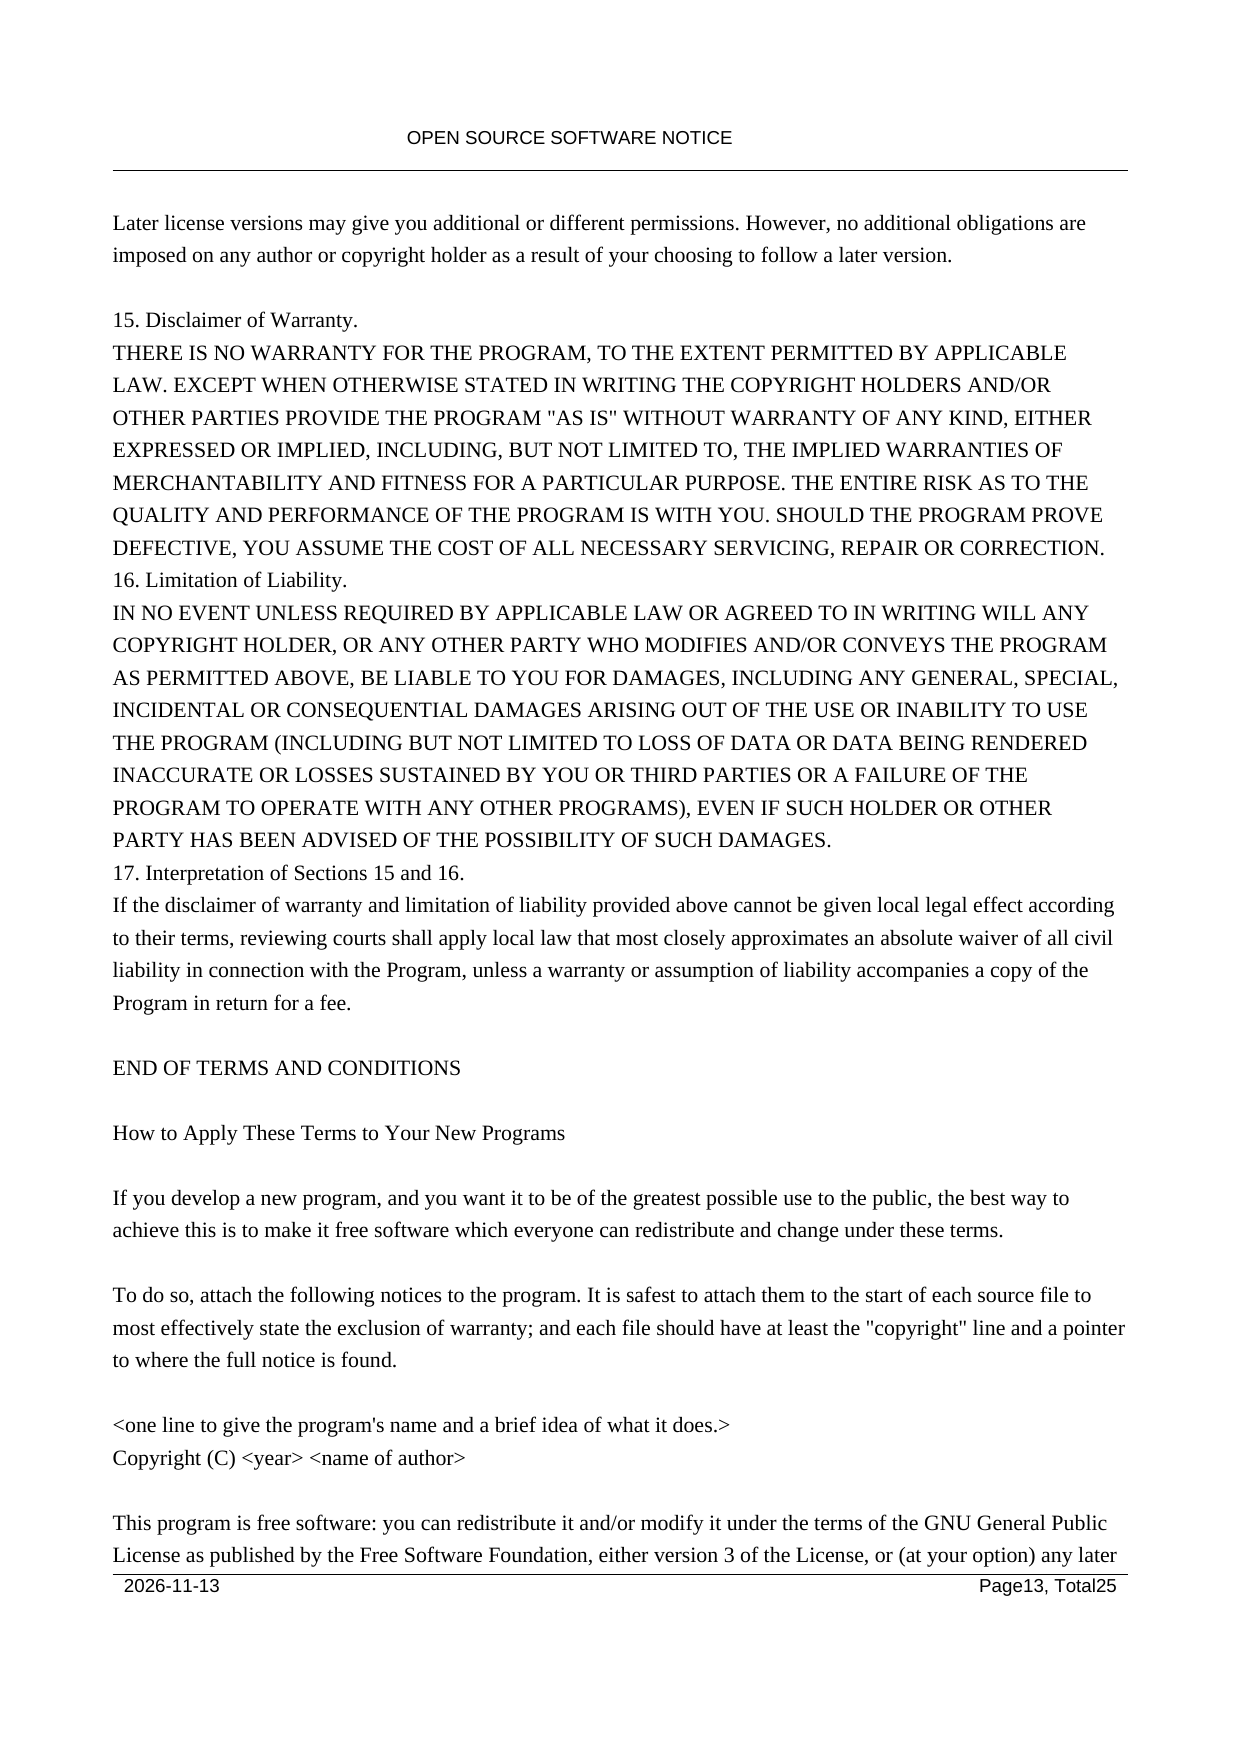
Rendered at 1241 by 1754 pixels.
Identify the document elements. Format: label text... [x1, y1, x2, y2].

text If you develop a new program, and you want it to be of the greatest possible use to the public, the best way to achieve this is to make it free software which everyone can redistribute and change under these terms. [112, 1181, 1128, 1246]
text <one line to give the program's name and a brief idea of what it does.> [112, 1409, 1128, 1441]
text How to Apply These Terms to Your New Programs [112, 1116, 1128, 1149]
text If the disclaimer of warranty and limitation of liability provided above cannot be given local legal effect according to their terms, reviewing courts shall apply local law that most closely approximates an absolute waiver of all civil liability in connection with the Program, unless a warranty or assumption of liability accompanies a copy of the Program in return for a fee. [112, 889, 1128, 1019]
text THERE IS NO WARRANTY FOR THE PROGRAM, TO THE EXTENT PERMITTED BY APPLICABLE LAW. EXCEPT WHEN OTHERWISE STATED IN WRITING THE COPYRIGHT HOLDERS AND/OR OTHER PARTIES PROVIDE THE PROGRAM "AS IS" WITHOUT WARRANTY OF ANY KIND, EITHER EXPRESSED OR IMPLIED, INCLUDING, BUT NOT LIMITED TO, THE IMPLIED WARRANTIES OF MERCHANTABILITY AND FITNESS FOR A PARTICULAR PURPOSE. THE ENTIRE RISK AS TO THE QUALITY AND PERFORMANCE OF THE PROGRAM IS WITH YOU. SHOULD THE PROGRAM PROVE DEFECTIVE, YOU ASSUME THE COST OF ALL NECESSARY SERVICING, REPAIR OR CORRECTION. [112, 336, 1128, 564]
text Copyright (C) <year> <name of author> [112, 1441, 1128, 1474]
text Later license versions may give you additional or different permissions. However, no additional obligations are imposed on any author or copyright holder as a result of your choosing to follow a later version. [112, 206, 1128, 271]
text END OF TERMS AND CONDITIONS [112, 1051, 1128, 1084]
text IN NO EVENT UNLESS REQUIRED BY APPLICABLE LAW OR AGREED TO IN WRITING WILL ANY COPYRIGHT HOLDER, OR ANY OTHER PARTY WHO MODIFIES AND/OR CONVEYS THE PROGRAM AS PERMITTED ABOVE, BE LIABLE TO YOU FOR DAMAGES, INCLUDING ANY GENERAL, SPECIAL, INCIDENTAL OR CONSEQUENTIAL DAMAGES ARISING OUT OF THE USE OR INABILITY TO USE THE PROGRAM (INCLUDING BUT NOT LIMITED TO LOSS OF DATA OR DATA BEING RENDERED INACCURATE OR LOSSES SUSTAINED BY YOU OR THIRD PARTIES OR A FAILURE OF THE PROGRAM TO OPERATE WITH ANY OTHER PROGRAMS), EVEN IF SUCH HOLDER OR OTHER PARTY HAS BEEN ADVISED OF THE POSSIBILITY OF SUCH DAMAGES. [112, 596, 1128, 856]
text 16. Limitation of Liability. [112, 564, 1128, 596]
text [112, 1506, 1128, 1571]
text 15. Disclaimer of Warranty. [112, 304, 1128, 336]
text 17. Interpretation of Sections 15 and 16. [112, 856, 1128, 889]
text To do so, attach the following notices to the program. It is safest to attach them to the start of each source file to most effectively state the exclusion of warranty; and each file should have at least the "copyright" line and a pointer to where the full notice is found. [112, 1279, 1128, 1376]
